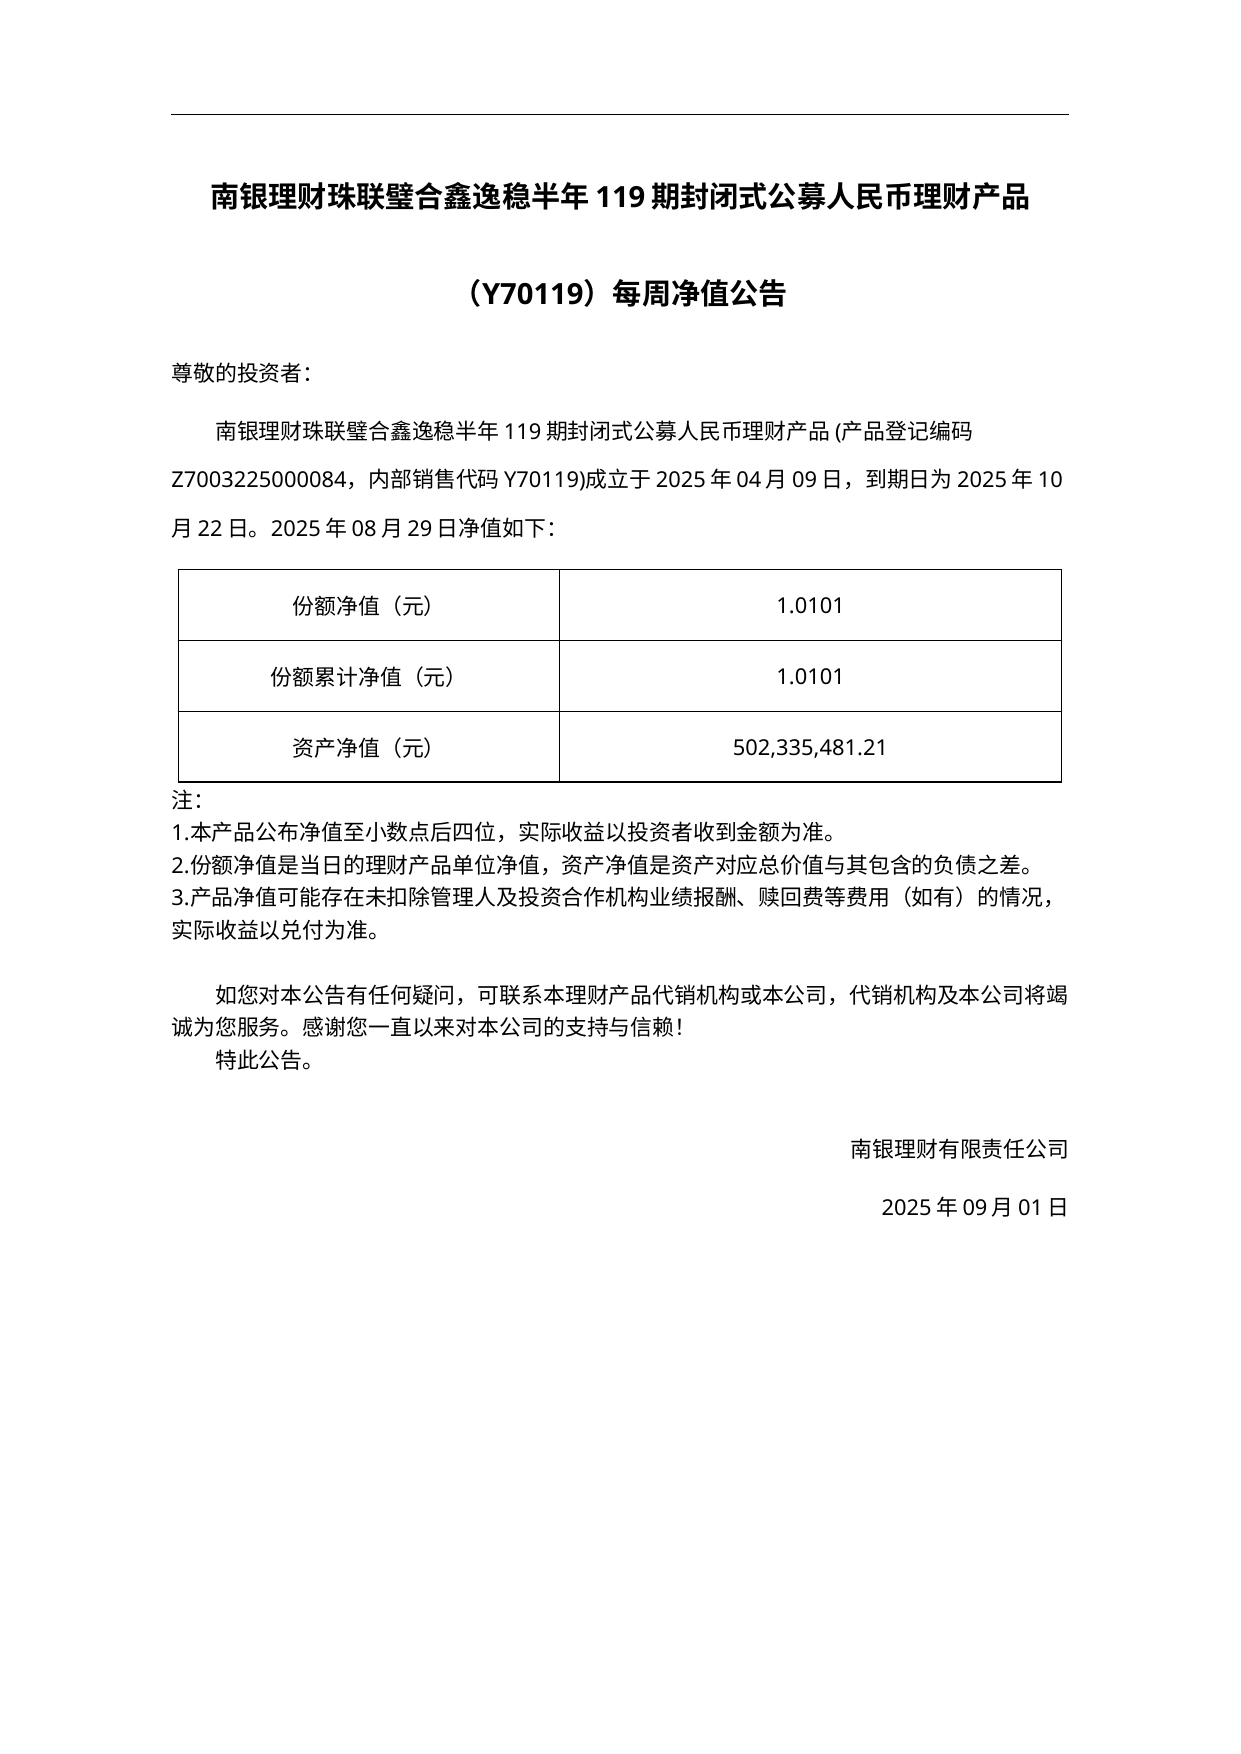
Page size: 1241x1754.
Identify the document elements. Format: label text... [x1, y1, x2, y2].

table_cell 份额累计净值（元） [179, 641, 559, 711]
text 2025年09月01日 [171, 1190, 1069, 1222]
text 如您对本公告有任何疑问，可联系本理财产品代销机构或本公司，代销机构及本公司将竭诚为您服务。感谢您一直以来对本公司的支持与信赖！ [171, 977, 1069, 1042]
text 1.本产品公布净值至小数点后四位，实际收益以投资者收到金额为准。 [171, 815, 1069, 847]
text 尊敬的投资者： [171, 355, 1069, 388]
table_header 份额净值（元） [179, 570, 559, 640]
text 3.产品净值可能存在未扣除管理人及投资合作机构业绩报酬、赎回费等费用（如有）的情况，实际收益以兑付为准。 [171, 880, 1069, 945]
text 南银理财珠联璧合鑫逸稳半年119期封闭式公募人民币理财产品 (产品登记编码Z7003225000084，内部销售代码Y70119)成立于2025年04月09日，到期日为2025年10月22日。2025年08月29日净值如下： [171, 413, 1069, 543]
table_cell 1.0101 [560, 641, 1061, 711]
text 南银理财有限责任公司 [171, 1132, 1069, 1164]
text 注： [171, 782, 1069, 815]
table_header 1.0101 [560, 570, 1061, 640]
text 2.份额净值是当日的理财产品单位净值，资产净值是资产对应总价值与其包含的负债之差。 [171, 847, 1069, 880]
text 特此公告。 [171, 1042, 1069, 1075]
text 南银理财珠联璧合鑫逸稳半年119期封闭式公募人民币理财产品（Y70119）每周净值公告 [171, 162, 1069, 324]
table_cell 502,335,481.21 [560, 712, 1061, 781]
table_cell 资产净值（元） [179, 712, 559, 781]
